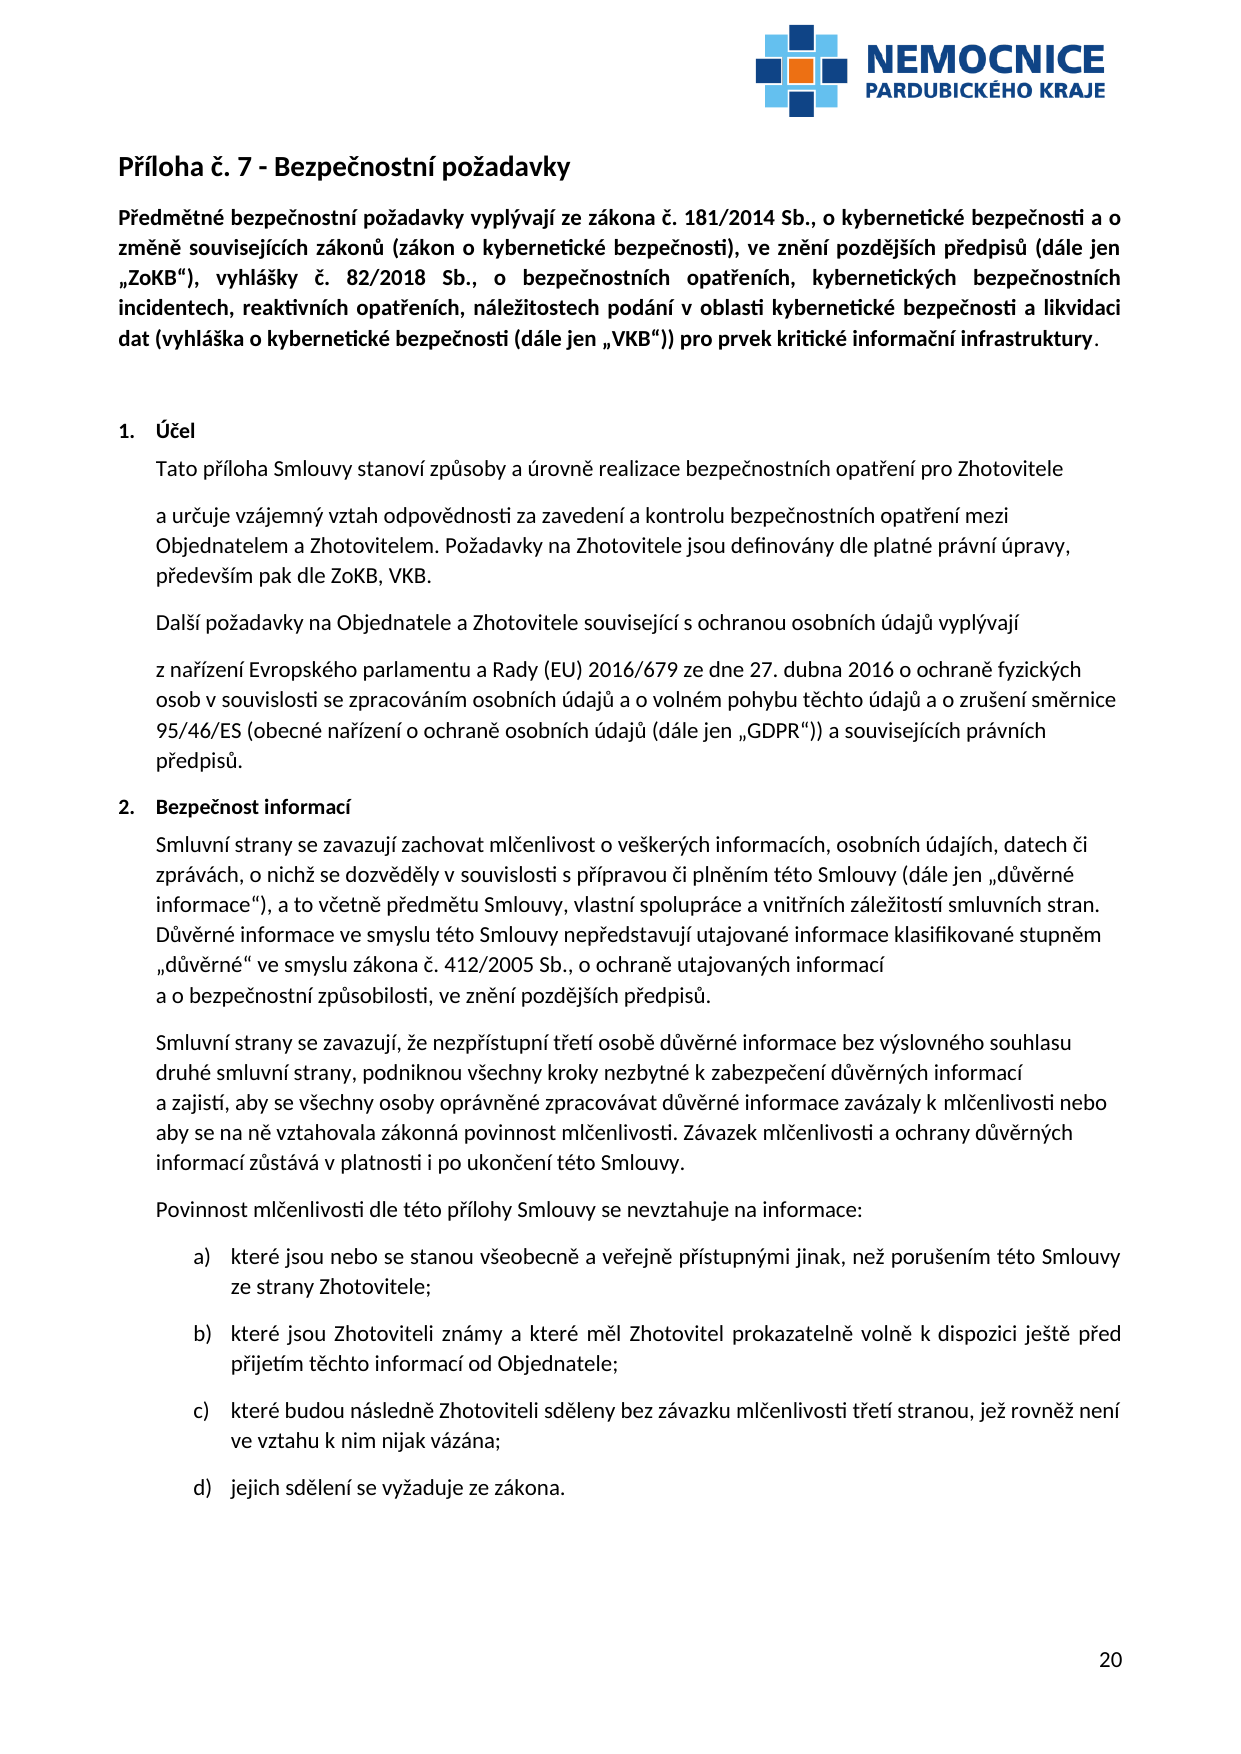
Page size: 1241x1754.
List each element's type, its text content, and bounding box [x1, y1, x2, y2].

text Povinnost mlčenlivosti dle této přílohy Smlouvy se nevztahuje na informace: [156, 1195, 1122, 1223]
text Předmětné bezpečnostní požadavky vyplývají ze zákona č. 181/2014 Sb., o kybernetické bezpečnosti a o změně souvisejících zákonů (zákon o kybernetické bezpečnosti), ve znění pozdějších předpisů (dále jen „ZoKB“), vyhlášky č. 82/2018 Sb., o bezpečnostních opatřeních, kybernetických bezpečnostních incidentech, reaktivních opatřeních, náležitostech podání v oblasti kybernetické bezpečnosti a likvidaci dat (vyhláška o kybernetické bezpečnosti (dále jen „VKB“)) pro prvek kritické informační infrastruktury. [118, 203, 1122, 352]
text Příloha č. 7 - Bezpečnostní požadavky [118, 148, 1122, 183]
text Smluvní strany se zavazují, že nezpřístupní třetí osobě důvěrné informace bez výslovného souhlasu druhé smluvní strany, podniknou všechny kroky nezbytné k zabezpečení důvěrných informací a zajistí, aby se všechny osoby oprávněné zpracovávat důvěrné informace zavázaly k mlčenlivosti nebo aby se na ně vztahovala zákonná povinnost mlčenlivosti. Závazek mlčenlivosti a ochrany důvěrných informací zůstává v platnosti i po ukončení této Smlouvy. [156, 1028, 1122, 1176]
text Smluvní strany se zavazují zachovat mlčenlivost o veškerých informacích, osobních údajích, datech či zprávách, o nichž se dozvěděly v souvislosti s přípravou či plněním této Smlouvy (dále jen „důvěrné informace“), a to včetně předmětu Smlouvy, vlastní spolupráce a vnitřních záležitostí smluvních stran. Důvěrné informace ve smyslu této Smlouvy nepředstavují utajované informace klasifikované stupněm „důvěrné“ ve smyslu zákona č. 412/2005 Sb., o ochraně utajovaných informací a o bezpečnostní způsobilosti, ve znění pozdějších předpisů. [156, 830, 1122, 1009]
text Další požadavky na Objednatele a Zhotovitele související s ochranou osobních údajů vyplývají [156, 608, 1122, 636]
text Tato příloha Smlouvy stanoví způsoby a úrovně realizace bezpečnostních opatření pro Zhotovitele [156, 454, 1122, 482]
list jejich sdělení se vyžaduje ze zákona. [193, 1473, 1122, 1501]
list které budou následně Zhotoviteli sděleny bez závazku mlčenlivosti třetí stranou, jež rovněž není ve vztahu k nim nijak vázána; [193, 1396, 1122, 1454]
text a určuje vzájemný vztah odpovědnosti za zavedení a kontrolu bezpečnostních opatření mezi Objednatelem a Zhotovitelem. Požadavky na Zhotovitele jsou definovány dle platné právní úpravy, především pak dle ZoKB, VKB. [156, 501, 1122, 589]
picture [754, 23, 1105, 118]
list Bezpečnost informací [118, 793, 1122, 819]
text z nařízení Evropského parlamentu a Rady (EU) 2016/679 ze dne 27. dubna 2016 o ochraně fyzických osob v souvislosti se zpracováním osobních údajů a o volném pohybu těchto údajů a o zrušení směrnice 95/46/ES (obecné nařízení o ochraně osobních údajů (dále jen „GDPR“)) a souvisejících právních předpisů. [156, 655, 1122, 774]
list které jsou Zhotoviteli známy a které měl Zhotovitel prokazatelně volně k dispozici ještě před přijetím těchto informací od Objednatele; [193, 1319, 1122, 1377]
list které jsou nebo se stanou všeobecně a veřejně přístupnými jinak, než porušením této Smlouvy ze strany Zhotovitele; [193, 1242, 1122, 1300]
list Účel [118, 417, 1122, 444]
